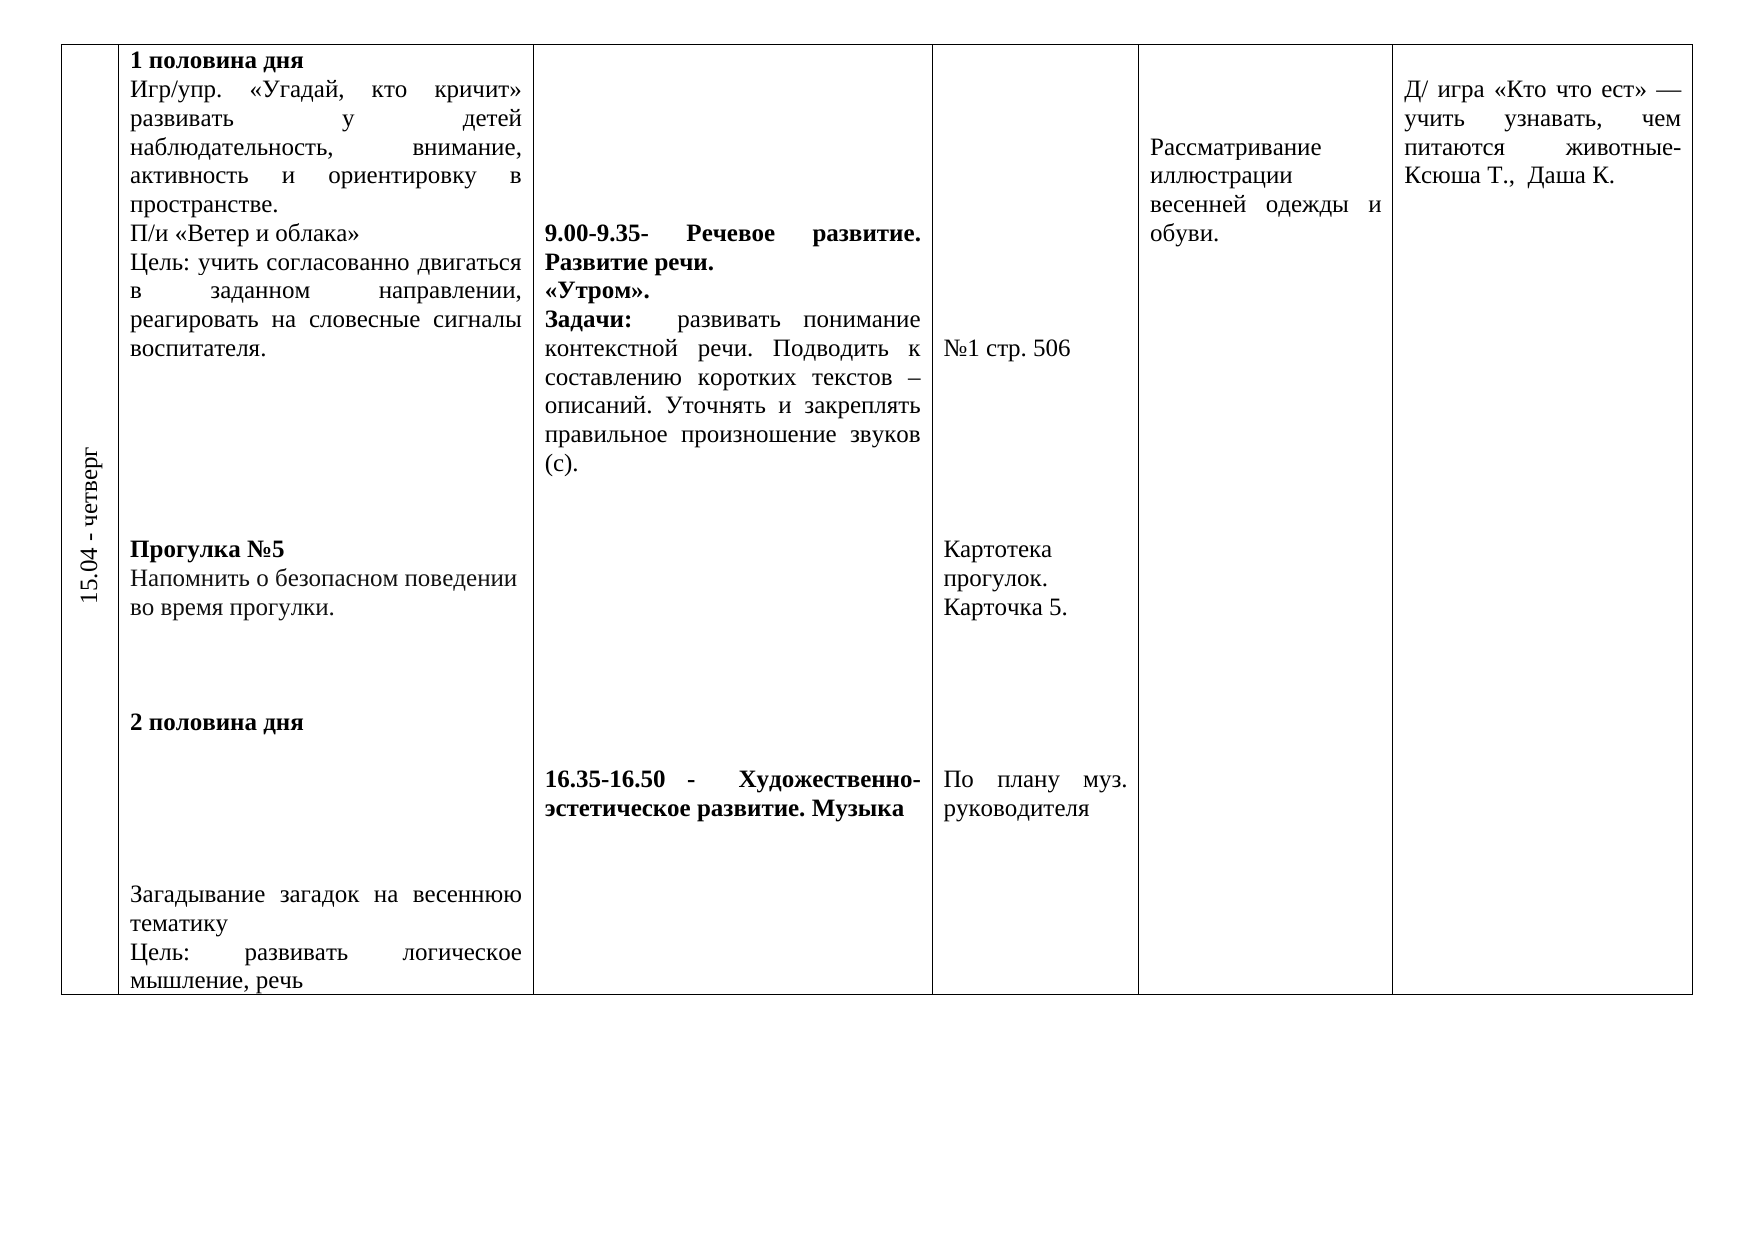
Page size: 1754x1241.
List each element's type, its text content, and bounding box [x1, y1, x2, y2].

table_cell Рассматривание иллюстрации весенней одежды и обуви. [1139, 45, 1392, 994]
table_cell 15.04 - четверг [62, 45, 118, 994]
table_cell Д/ игра «Кто что ест» — учить узнавать, чем питаются животные- Ксюша Т., Даша К. [1393, 45, 1692, 994]
table_cell 9.00-9.35- Речевое развитие. Развитие речи. «Утром». Задачи: развивать понимание контекстной речи. Подводить к составлению коротких текстов – описаний. Уточнять и закреплять правильное произношение звуков (с). 16.35-16.50 - Художественно-эстетическое развитие. Музыка [534, 45, 932, 994]
table_cell №1 стр. 506 Картотека прогулок. Карточка 5. По плану муз. руководителя [933, 45, 1138, 994]
table_cell 1 половина дня Игр/упр. «Угадай, кто кричит» развивать у детей наблюдательность, внимание, активность и ориентировку в пространстве. П/и «Ветер и облака» Цель: учить согласованно двигаться в заданном направлении, реагировать на словесные сигналы воспитателя. Прогулка №5 Напомнить о безопасном поведении во время прогулки. 2 половина дня Загадывание загадок на весеннюю тематику Цель: развивать логическое мышление, речь [119, 45, 533, 994]
